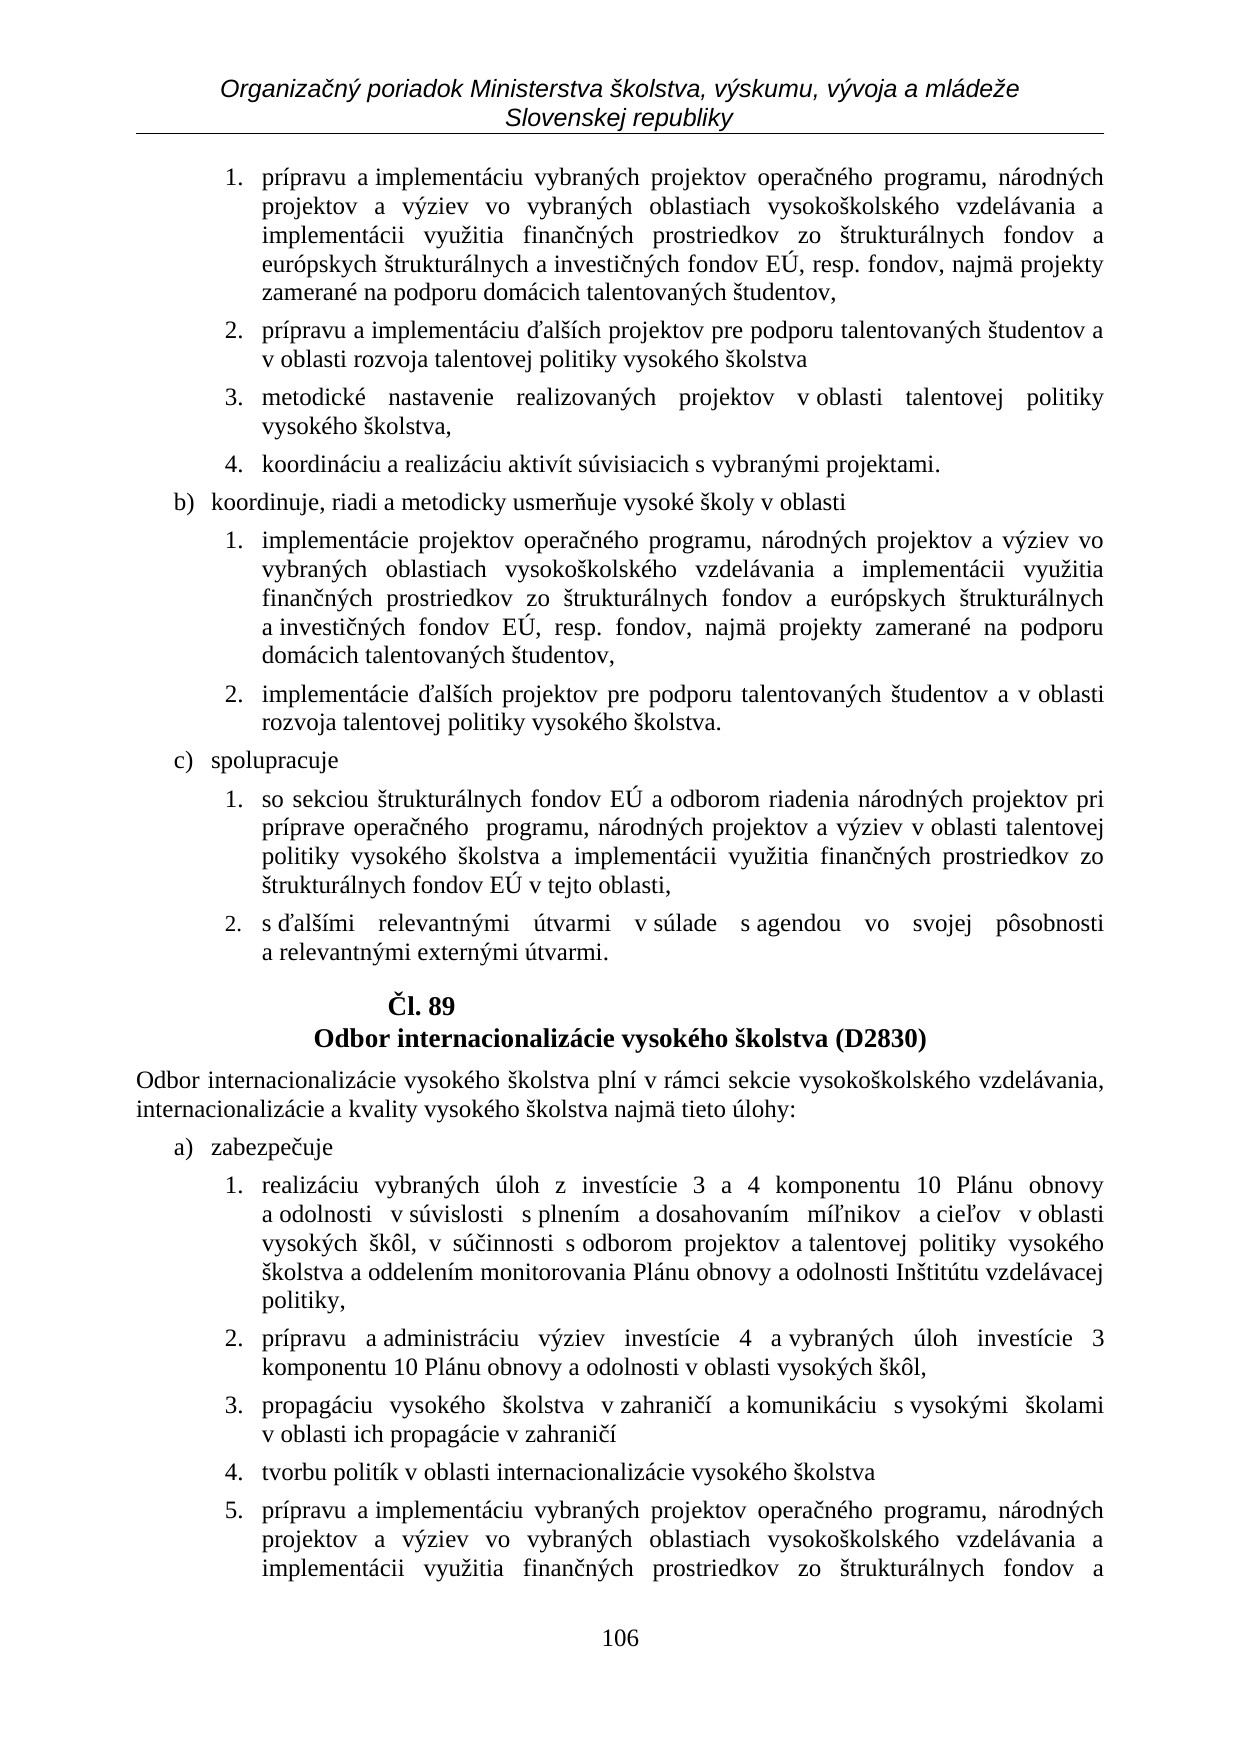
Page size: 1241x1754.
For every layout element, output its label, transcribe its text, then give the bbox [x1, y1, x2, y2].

text Odbor internacionalizácie vysokého školstva plní v rámci sekcie vysokoškolského vzdelávania, internacionalizácie a kvality vysokého školstva najmä tieto úlohy: [136, 1065, 1104, 1123]
list s ďalšími relevantnými útvarmi v súlade s agendou vo svojej pôsobnosti a relevantnými externými útvarmi. [224, 908, 1104, 966]
list spolupracuje [174, 746, 1104, 774]
list propagáciu vysokého školstva v zahraničí a komunikáciu s vysokými školami v oblasti ich propagácie v zahraničí [224, 1390, 1104, 1448]
list tvorbu politík v oblasti internacionalizácie vysokého školstva [224, 1457, 1104, 1486]
list koordináciu a realizáciu aktivít súvisiacich s vybranými projektami. [224, 449, 1104, 478]
subtitle Odbor internacionalizácie vysokého školstva (D2830) [136, 991, 1104, 1053]
list metodické nastavenie realizovaných projektov v oblasti talentovej politiky vysokého školstva, [224, 382, 1104, 440]
list so sekciou štrukturálnych fondov EÚ a odborom riadenia národných projektov pri príprave operačného programu, národných projektov a výziev v oblasti talentovej politiky vysokého školstva a implementácii využitia finančných prostriedkov zo štrukturálnych fondov EÚ v tejto oblasti, [224, 784, 1104, 899]
list prípravu a administráciu výziev investície 4 a vybraných úloh investície 3 komponentu 10 Plánu obnovy a odolnosti v oblasti vysokých škôl, [224, 1323, 1104, 1381]
list prípravu a implementáciu ďalších projektov pre podporu talentovaných študentov a v oblasti rozvoja talentovej politiky vysokého školstva [224, 316, 1104, 373]
list implementácie projektov operačného programu, národných projektov a výziev vo vybraných oblastiach vysokoškolského vzdelávania a implementácii využitia finančných prostriedkov zo štrukturálnych fondov a európskych štrukturálnych a investičných fondov EÚ, resp. fondov, najmä projekty zamerané na podporu domácich talentovaných študentov, [224, 526, 1104, 669]
list implementácie ďalších projektov pre podporu talentovaných študentov a v oblasti rozvoja talentovej politiky vysokého školstva. [224, 679, 1104, 736]
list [224, 1495, 1104, 1582]
list prípravu a implementáciu vybraných projektov operačného programu, národných projektov a výziev vo vybraných oblastiach vysokoškolského vzdelávania a implementácii využitia finančných prostriedkov zo štrukturálnych fondov a európskych štrukturálnych a investičných fondov EÚ, resp. fondov, najmä projekty zamerané na podporu domácich talentovaných študentov, [224, 162, 1104, 306]
list zabezpečuje [174, 1132, 1104, 1161]
list realizáciu vybraných úloh z investície 3 a 4 komponentu 10 Plánu obnovy a odolnosti v súvislosti s plnením a dosahovaním míľnikov a cieľov v oblasti vysokých škôl, v súčinnosti s odborom projektov a talentovej politiky vysokého školstva a oddelením monitorovania Plánu obnovy a odolnosti Inštitútu vzdelávacej politiky, [224, 1170, 1104, 1314]
list koordinuje, riadi a metodicky usmerňuje vysoké školy v oblasti [174, 487, 1104, 516]
